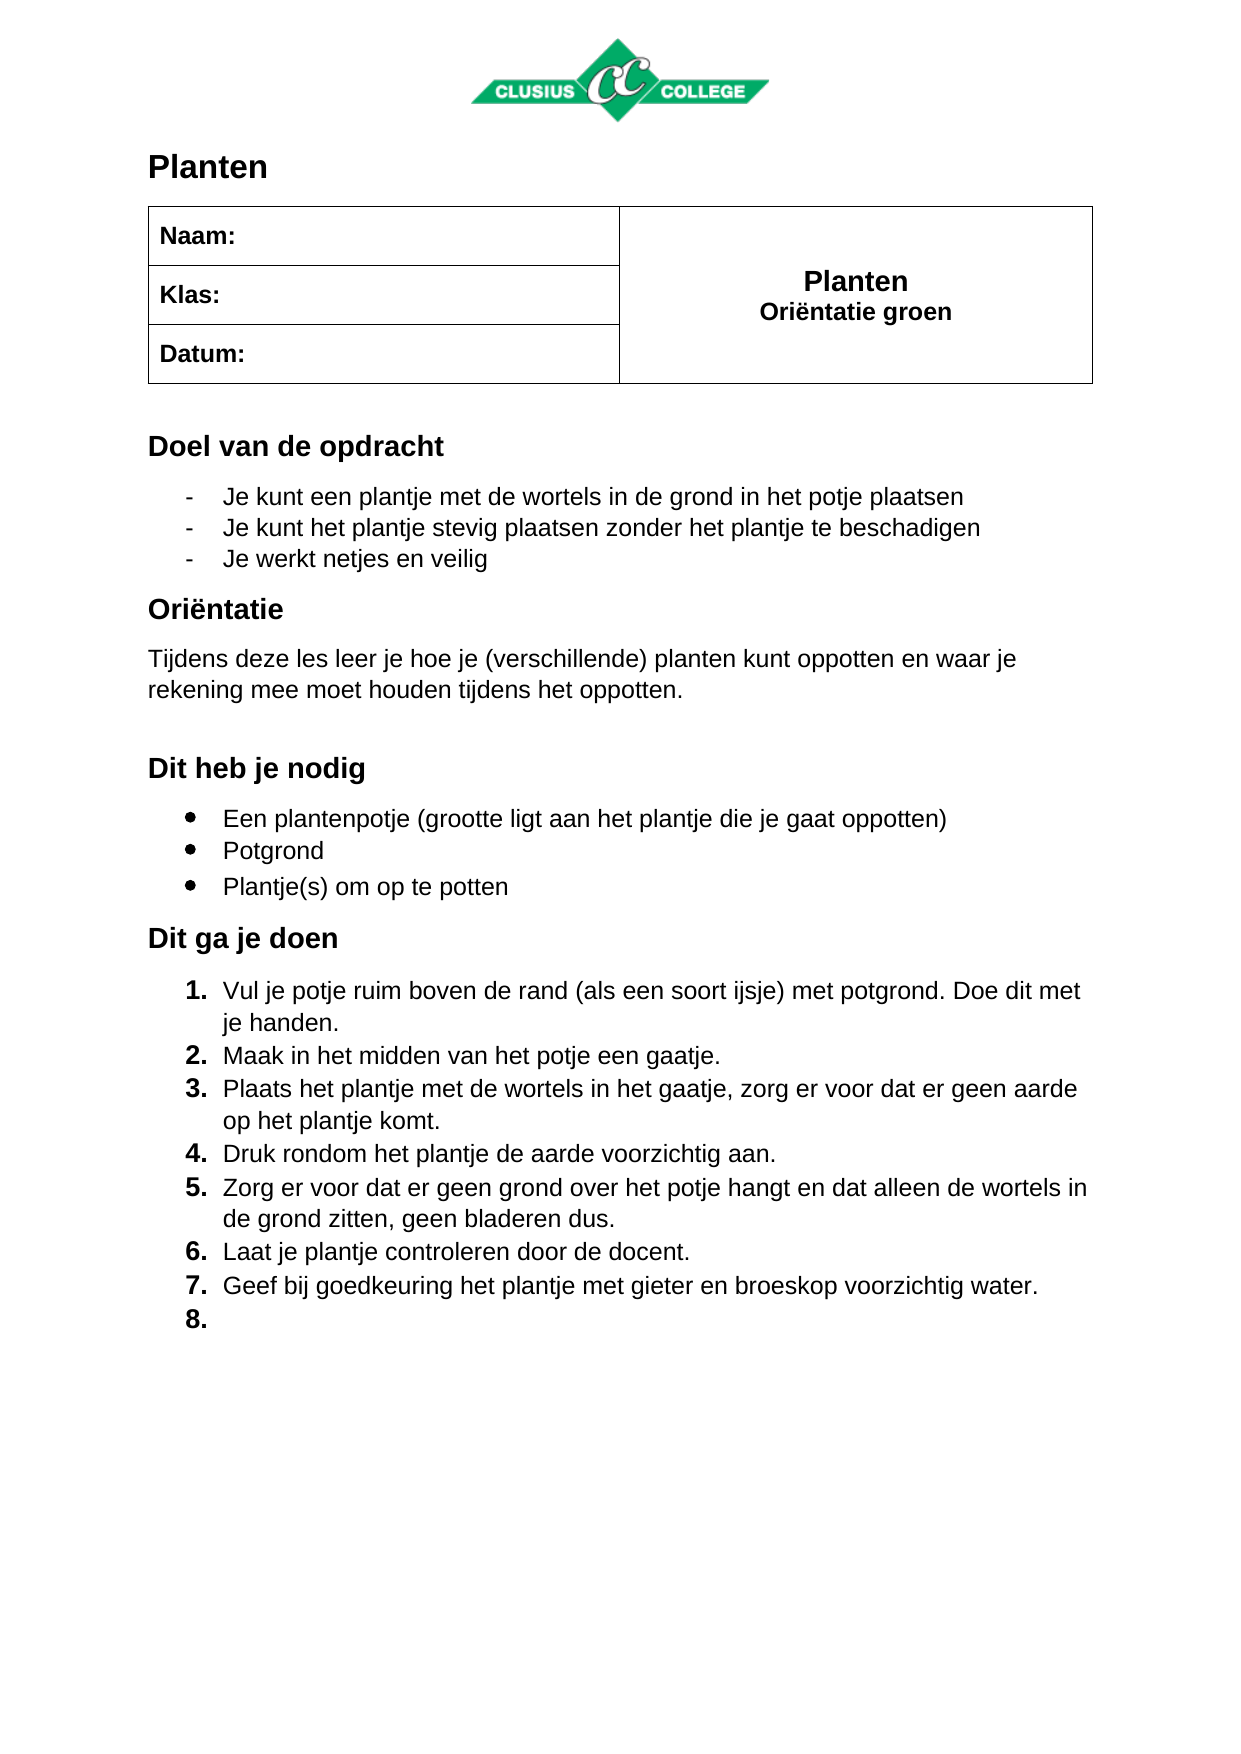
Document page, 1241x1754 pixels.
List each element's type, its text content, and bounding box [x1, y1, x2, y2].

list Een plantenpotje (grootte ligt aan het plantje die je gaat oppotten) [185, 804, 1093, 834]
table_header Naam: [149, 207, 619, 265]
text Dit ga je doen [148, 921, 1093, 955]
text Planten [148, 148, 1093, 186]
table_cell Klas: [149, 266, 619, 324]
list Potgrond [185, 836, 1093, 866]
text Dit heb je nodig [148, 751, 1093, 785]
list Druk rondom het plantje de aarde voorzichtig aan. [185, 1137, 1093, 1168]
list Je kunt het plantje stevig plaatsen zonder het plantje te beschadigen [185, 513, 1093, 542]
list Zorg er voor dat er geen grond over het potje hangt en dat alleen de wortels in de grond zitten, geen bladeren dus. [185, 1171, 1093, 1233]
list Vul je potje ruim boven de rand (als een soort ijsje) met potgrond. Doe dit met je handen. [185, 974, 1093, 1036]
table_cell Datum: [149, 325, 619, 383]
table_header Planten Oriëntatie groen [620, 207, 1092, 383]
picture [471, 38, 770, 123]
list Maak in het midden van het potje een gaatje. [185, 1039, 1093, 1070]
list Laat je plantje controleren door de docent. [185, 1235, 1093, 1267]
list Je werkt netjes en veilig [185, 544, 1093, 573]
list Geef bij goedkeuring het plantje met gieter en broeskop voorzichtig water. [185, 1269, 1093, 1300]
text Doel van de opdracht [148, 429, 1093, 463]
text Tijdens deze les leer je hoe je (verschillende) planten kunt oppotten en waar je rekening mee moet houden tijdens het oppotten. [148, 644, 1093, 704]
list Plaats het plantje met de wortels in het gaatje, zorg er voor dat er geen aarde op het plantje komt. [185, 1072, 1093, 1135]
list Je kunt een plantje met de wortels in de grond in het potje plaatsen [185, 482, 1093, 511]
text Oriëntatie [148, 592, 1093, 625]
list Plantje(s) om op te potten [185, 868, 1093, 902]
